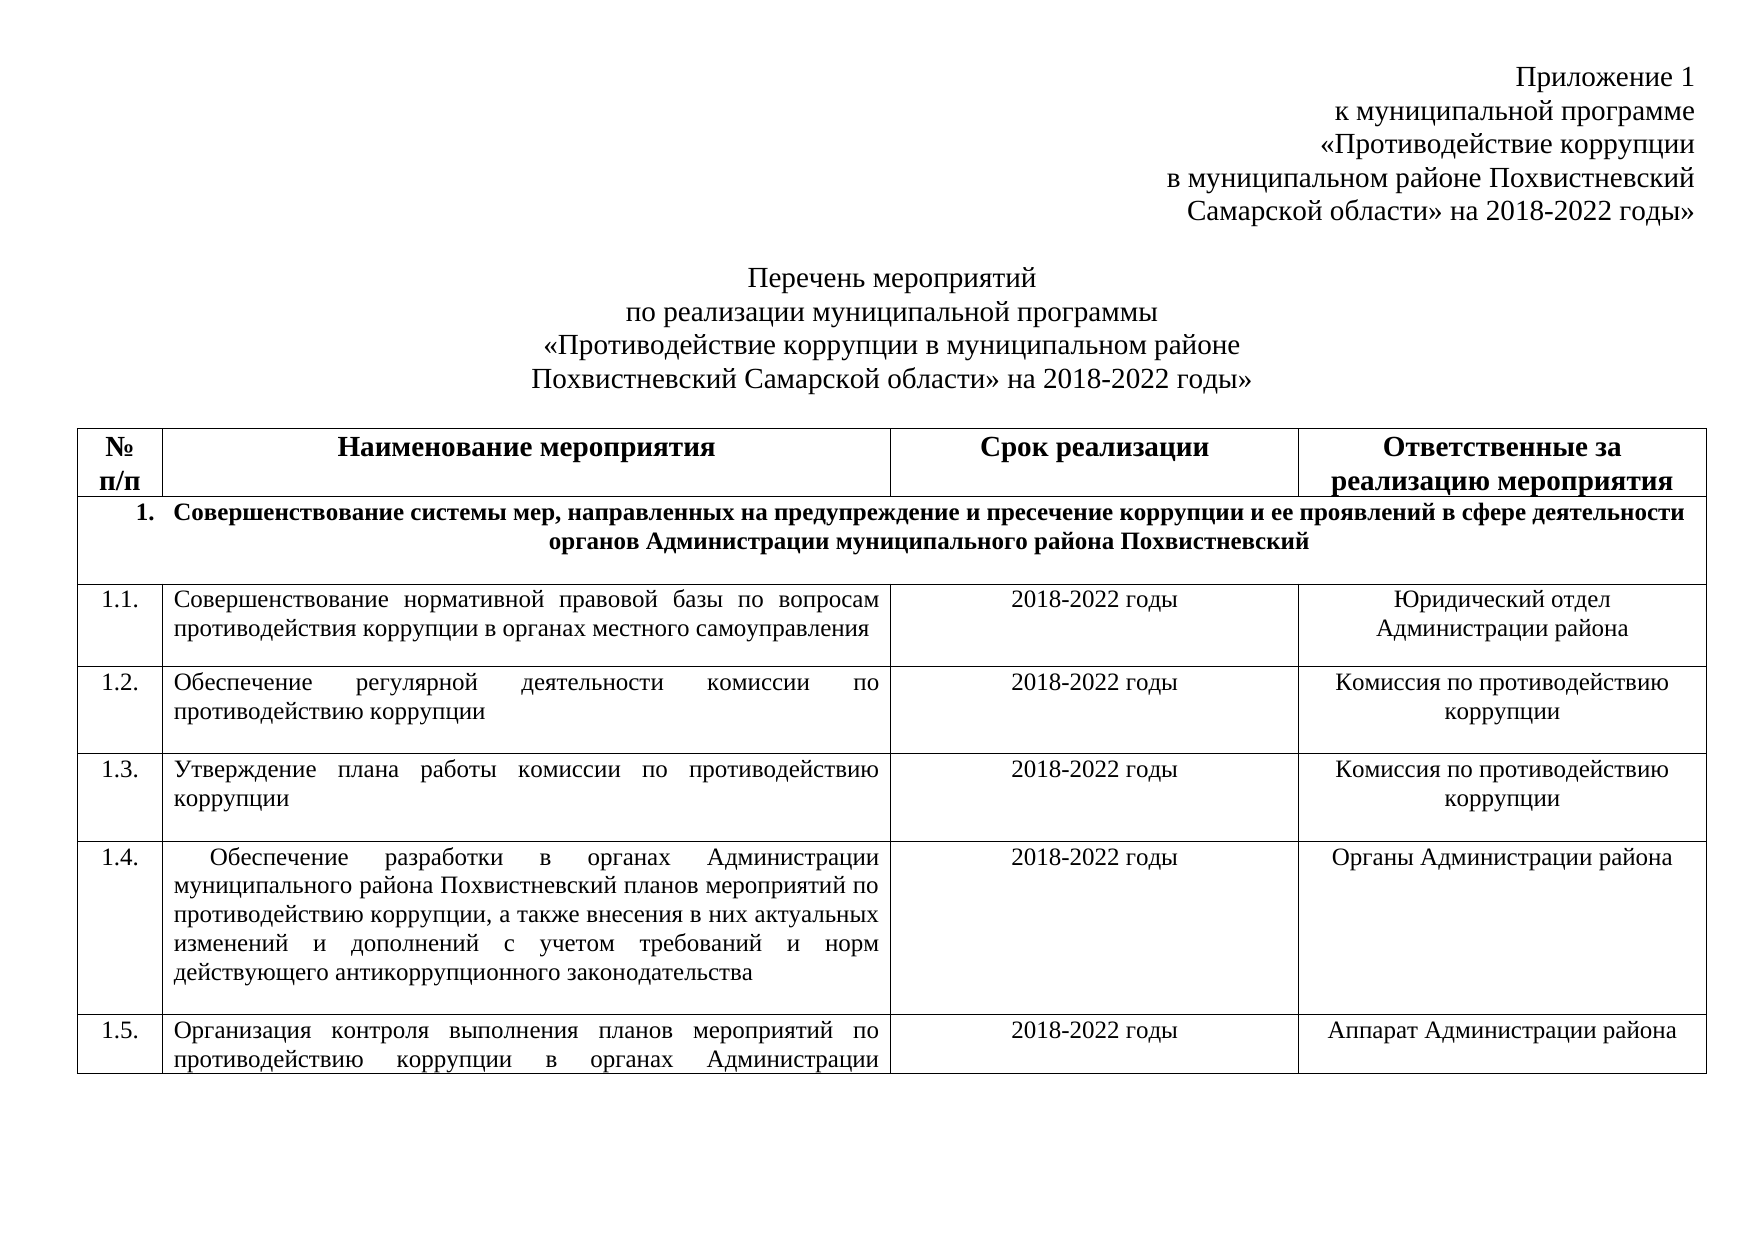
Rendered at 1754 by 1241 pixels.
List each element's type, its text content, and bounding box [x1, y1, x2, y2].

table_cell 2018-2022 годы [891, 842, 1298, 1014]
table_header Ответственные за реализацию мероприятия [1299, 429, 1706, 496]
table_cell 1.2. [78, 667, 162, 753]
table_header Срок реализации [891, 429, 1298, 496]
table_cell Юридический отдел Администрации района [1299, 585, 1706, 666]
table_cell Совершенствование нормативной правовой базы по вопросам противодействия коррупции в органах местного самоуправления [163, 585, 890, 666]
text Перечень мероприятий [89, 260, 1695, 294]
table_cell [163, 1015, 890, 1073]
text к муниципальной программе [89, 93, 1695, 126]
table_cell 2018-2022 годы [891, 667, 1298, 753]
text «Противодействие коррупции [89, 126, 1695, 160]
text в муниципальном районе Похвистневский [89, 160, 1695, 193]
table_cell 2018-2022 годы [891, 1015, 1298, 1073]
table_cell 2018-2022 годы [891, 585, 1298, 666]
table_header № п/п [78, 429, 162, 496]
text Приложение 1 [89, 59, 1695, 93]
table_cell Обеспечение регулярной деятельности комиссии по противодействию коррупции [163, 667, 890, 753]
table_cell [1299, 1015, 1706, 1073]
table_cell Комиссия по противодействию коррупции [1299, 667, 1706, 753]
text «Противодействие коррупции в муниципальном районе [89, 327, 1695, 361]
table_header Наименование мероприятия [163, 429, 890, 496]
table_cell 2018-2022 годы [891, 754, 1298, 841]
table_cell Утверждение плана работы комиссии по противодействию коррупции [163, 754, 890, 841]
text Похвистневский Самарской области» на 2018-2022 годы» [89, 361, 1695, 394]
table_cell 1.5. [78, 1015, 162, 1073]
table_cell 1.1. [78, 585, 162, 666]
table_cell 1.3. [78, 754, 162, 841]
table_cell Органы Администрации района [1299, 842, 1706, 1014]
table_cell Обеспечение разработки в органах Администрации муниципального района Похвистневский планов мероприятий по противодействию коррупции, а также внесения в них актуальных изменений и дополнений с учетом требований и норм действующего антикоррупционного законодательства [163, 842, 890, 1014]
table_cell Совершенствование системы мер, направленных на предупреждение и пресечение коррупции и ее проявлений в сфере деятельности органов Администрации муниципального района Похвистневский [78, 497, 1706, 583]
text Самарской области» на 2018-2022 годы» [89, 193, 1695, 227]
text по реализации муниципальной программы [89, 294, 1695, 327]
table_cell Комиссия по противодействию коррупции [1299, 754, 1706, 841]
table_cell 1.4. [78, 842, 162, 1014]
